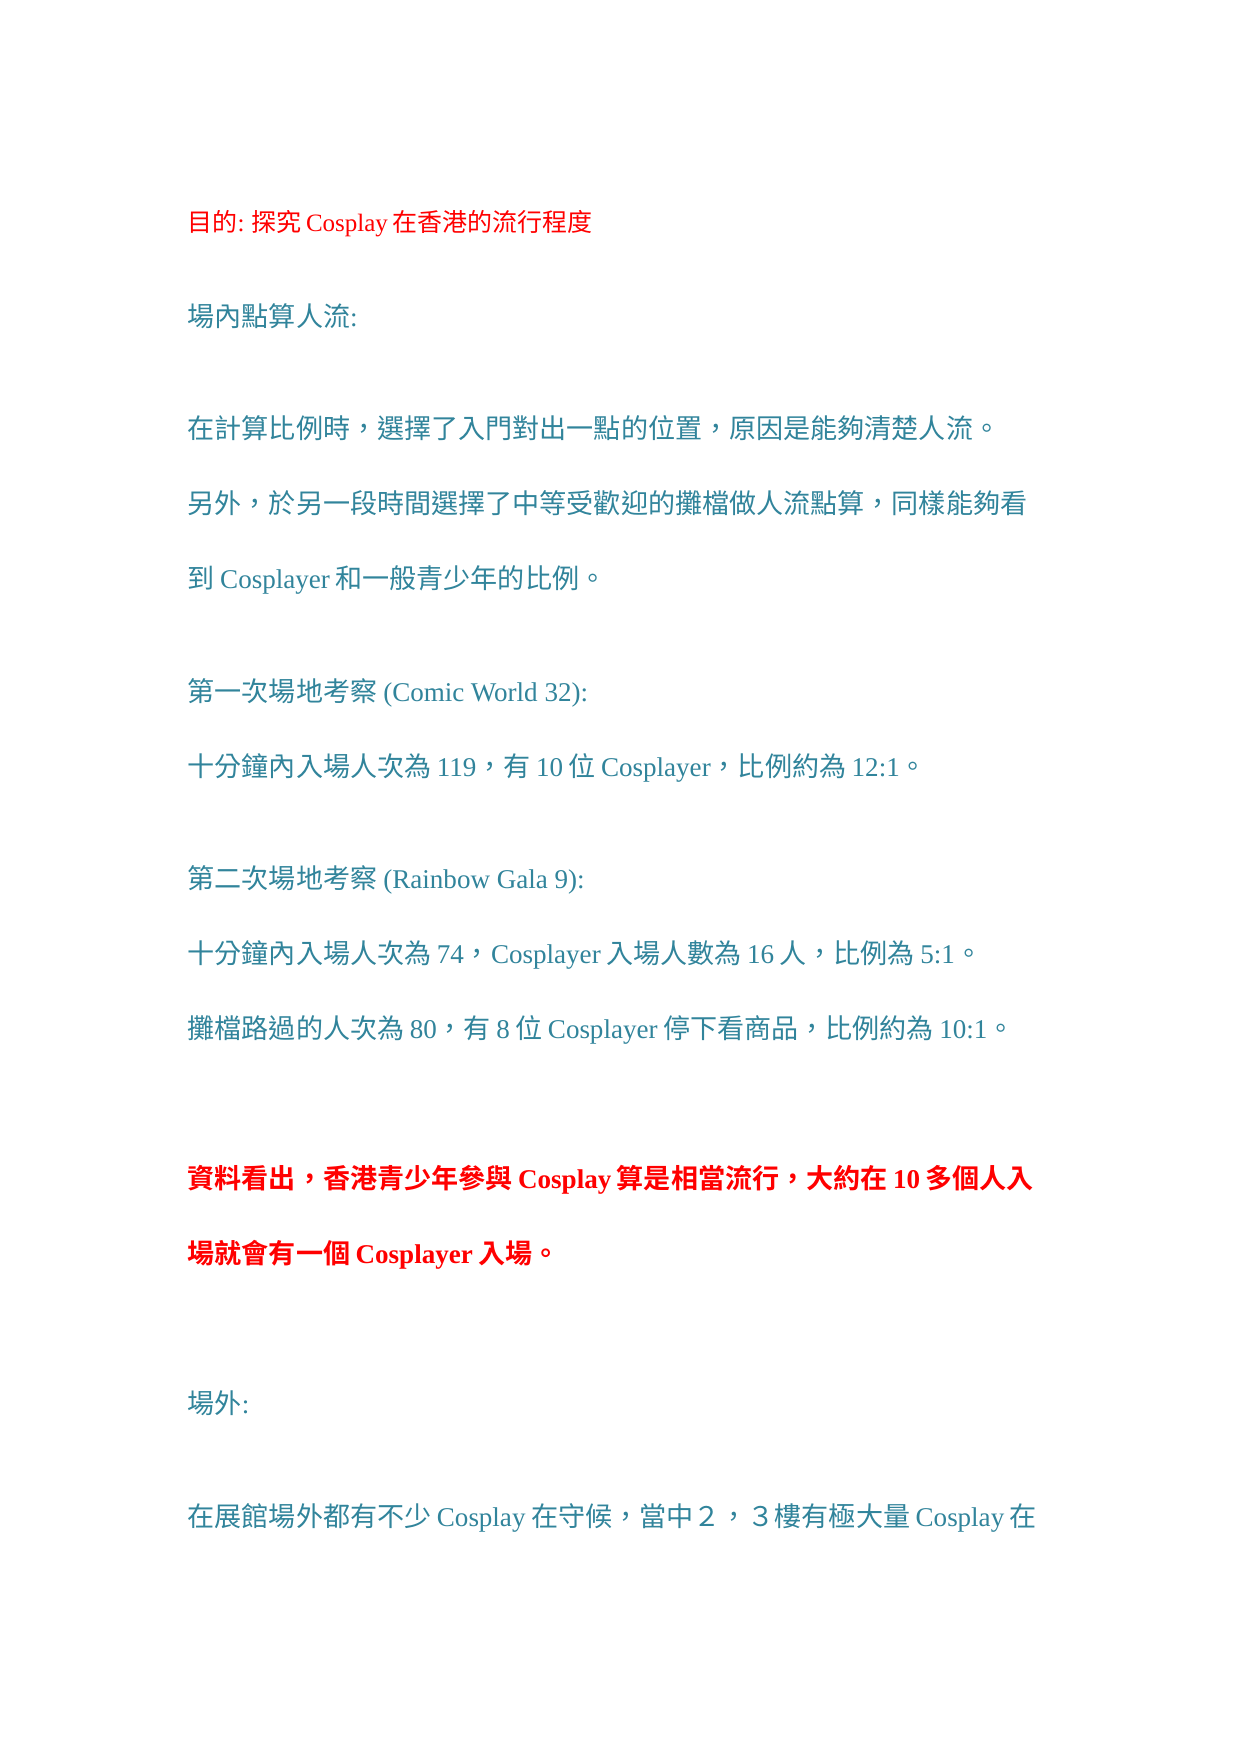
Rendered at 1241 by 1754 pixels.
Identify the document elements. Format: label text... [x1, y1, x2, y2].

text 資料看出，香港青少年參與Cosplay算是相當流行，大約在10多個人入場就會有一個Cosplayer入場。 [187, 1139, 1053, 1289]
text 攤檔路過的人次為80，有8位Cosplayer停下看商品，比例約為10:1。 [187, 989, 1053, 1064]
text 第二次場地考察 (Rainbow Gala 9): [187, 839, 1053, 914]
text 場內點算人流: [187, 277, 1053, 352]
text 十分鐘內入場人次為74，Cosplayer入場人數為16人，比例為5:1。 [187, 914, 1053, 989]
text 十分鐘內入場人次為119，有10位Cosplayer，比例約為12:1。 [187, 727, 1053, 802]
text 目的: 探究Cosplay在香港的流行程度 [187, 202, 1053, 239]
text 在計算比例時，選擇了入門對出一點的位置，原因是能夠清楚人流。 [187, 389, 1053, 464]
text 場外: [187, 1364, 1053, 1439]
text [187, 1477, 1053, 1552]
text 第一次場地考察 (Comic World 32): [187, 652, 1053, 727]
text 另外，於另一段時間選擇了中等受歡迎的攤檔做人流點算，同樣能夠看到Cosplayer和一般青少年的比例。 [187, 464, 1053, 614]
